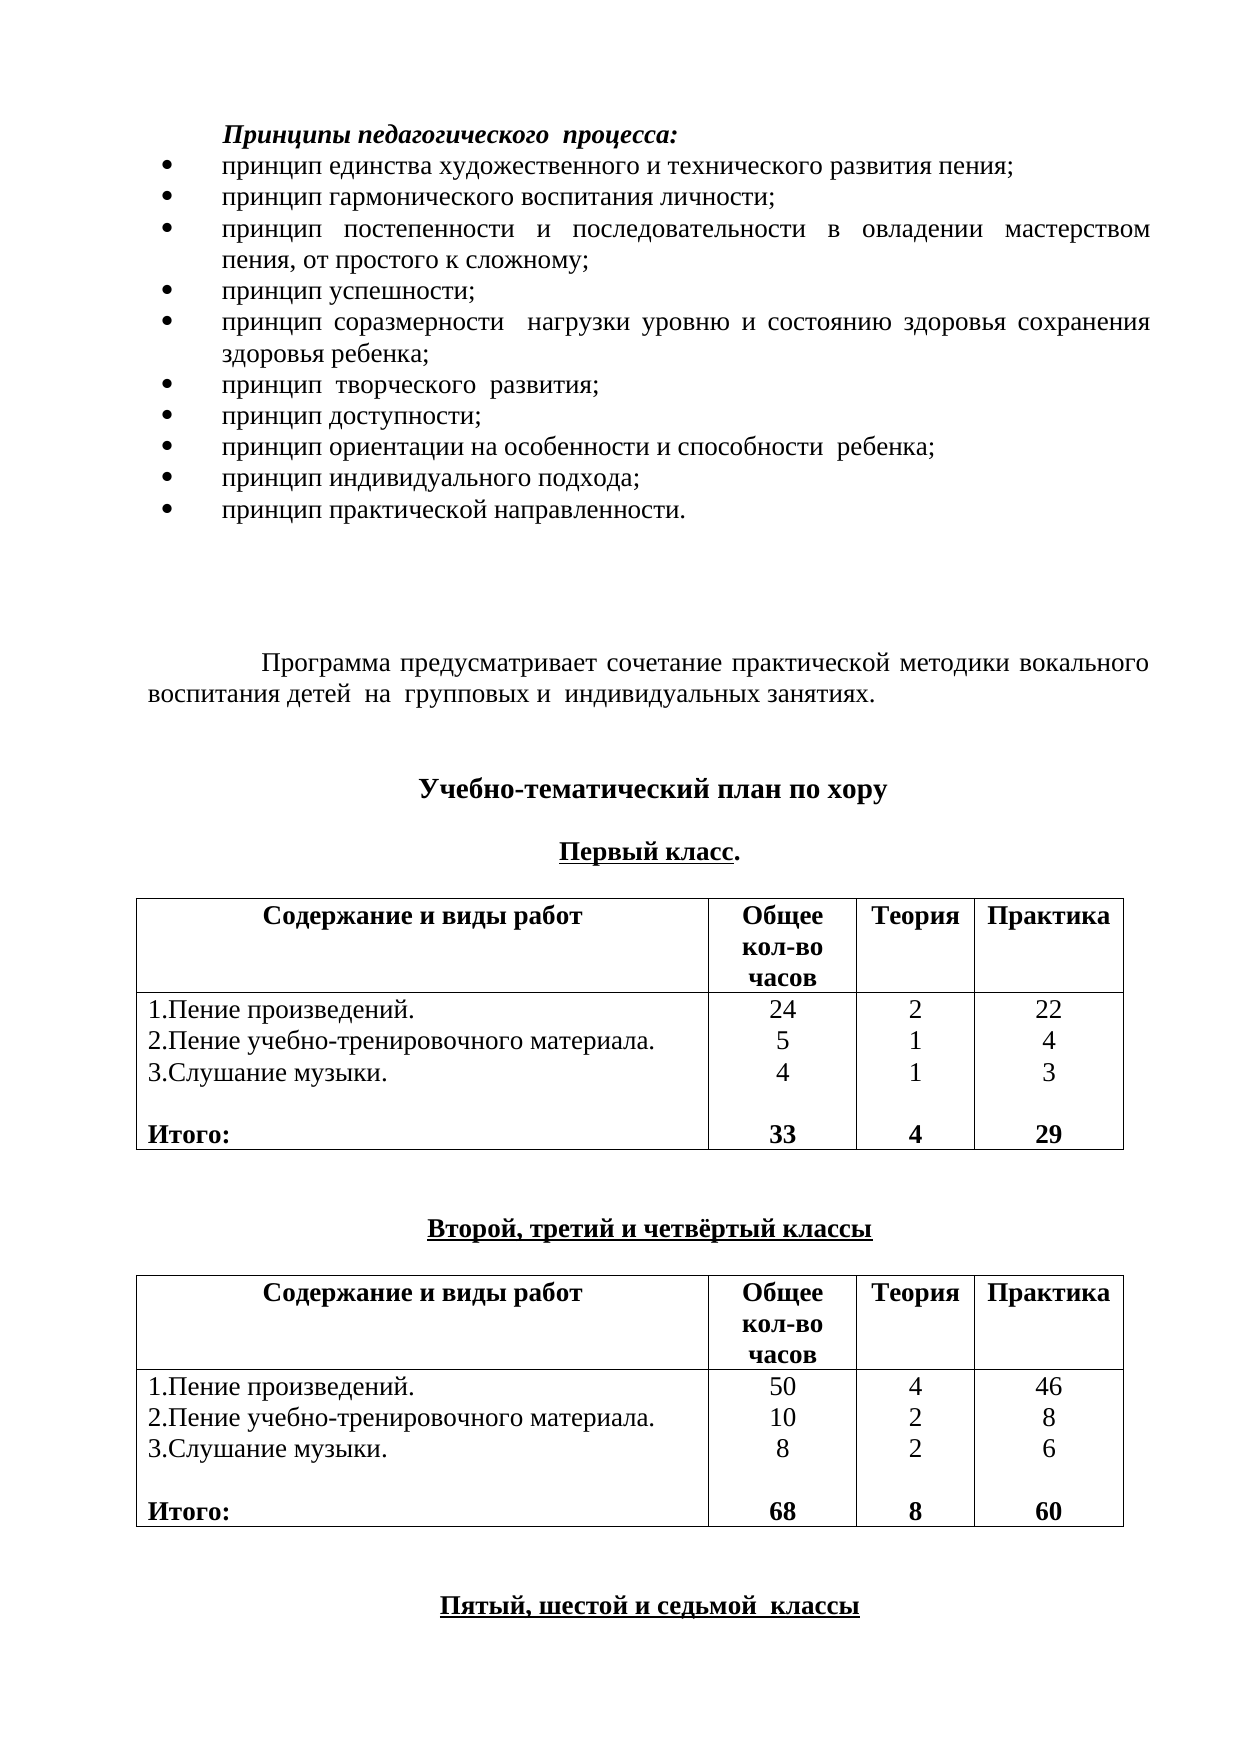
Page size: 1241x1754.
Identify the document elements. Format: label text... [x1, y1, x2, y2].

table_header Общее кол-во часов [709, 899, 856, 992]
table_cell 46 8 6 60 [975, 1370, 1123, 1526]
table_header Теория [857, 899, 974, 992]
table_header Теория [857, 1276, 974, 1369]
list принцип единства художественного и технического развития пения; [162, 149, 1152, 181]
list принцип практической направленности. [162, 493, 1152, 524]
list принцип ориентации на особенности и способности ребенка; [162, 430, 1152, 462]
text Принципы педагогического процесса: [148, 118, 1152, 149]
table_cell 22 4 3 29 [975, 993, 1123, 1149]
table_cell 1.Пение произведений. 2.Пение учебно-тренировочного материала. 3.Слушание музыки. Итого: [137, 993, 708, 1149]
text Пятый, шестой и седьмой классы [148, 1589, 1152, 1620]
list принцип гармонического воспитания личности; [162, 181, 1152, 212]
list принцип доступности; [162, 399, 1152, 430]
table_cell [137, 1370, 708, 1526]
table_header Содержание и виды работ [137, 899, 708, 992]
list принцип индивидуального подхода; [162, 462, 1152, 493]
table_cell 50 10 8 68 [709, 1370, 856, 1526]
text Первый класс. [148, 836, 1152, 867]
text Учебно-тематический план по хору [148, 771, 1152, 804]
list принцип творческого развития; [162, 368, 1152, 399]
table_header Практика [975, 1276, 1123, 1369]
list принцип постепенности и последовательности в овладении мастерством пения, от простого к сложному; [162, 212, 1152, 274]
list принцип соразмерности нагрузки уровню и состоянию здоровья сохранения здоровья ребенка; [162, 305, 1152, 368]
table_header Практика [975, 899, 1123, 992]
list принцип успешности; [162, 274, 1152, 305]
table_header Содержание и виды работ [137, 1276, 708, 1369]
table_header Общее кол-во часов [709, 1276, 856, 1369]
table_cell 24 5 4 33 [709, 993, 856, 1149]
table_cell 4 2 2 8 [857, 1370, 974, 1526]
table_cell 2 1 1 4 [857, 993, 974, 1149]
text Второй, третий и четвёртый классы [148, 1212, 1152, 1243]
text Программа предусматривает сочетание практической методики вокального воспитания детей на групповых и индивидуальных занятиях. [148, 646, 1152, 708]
